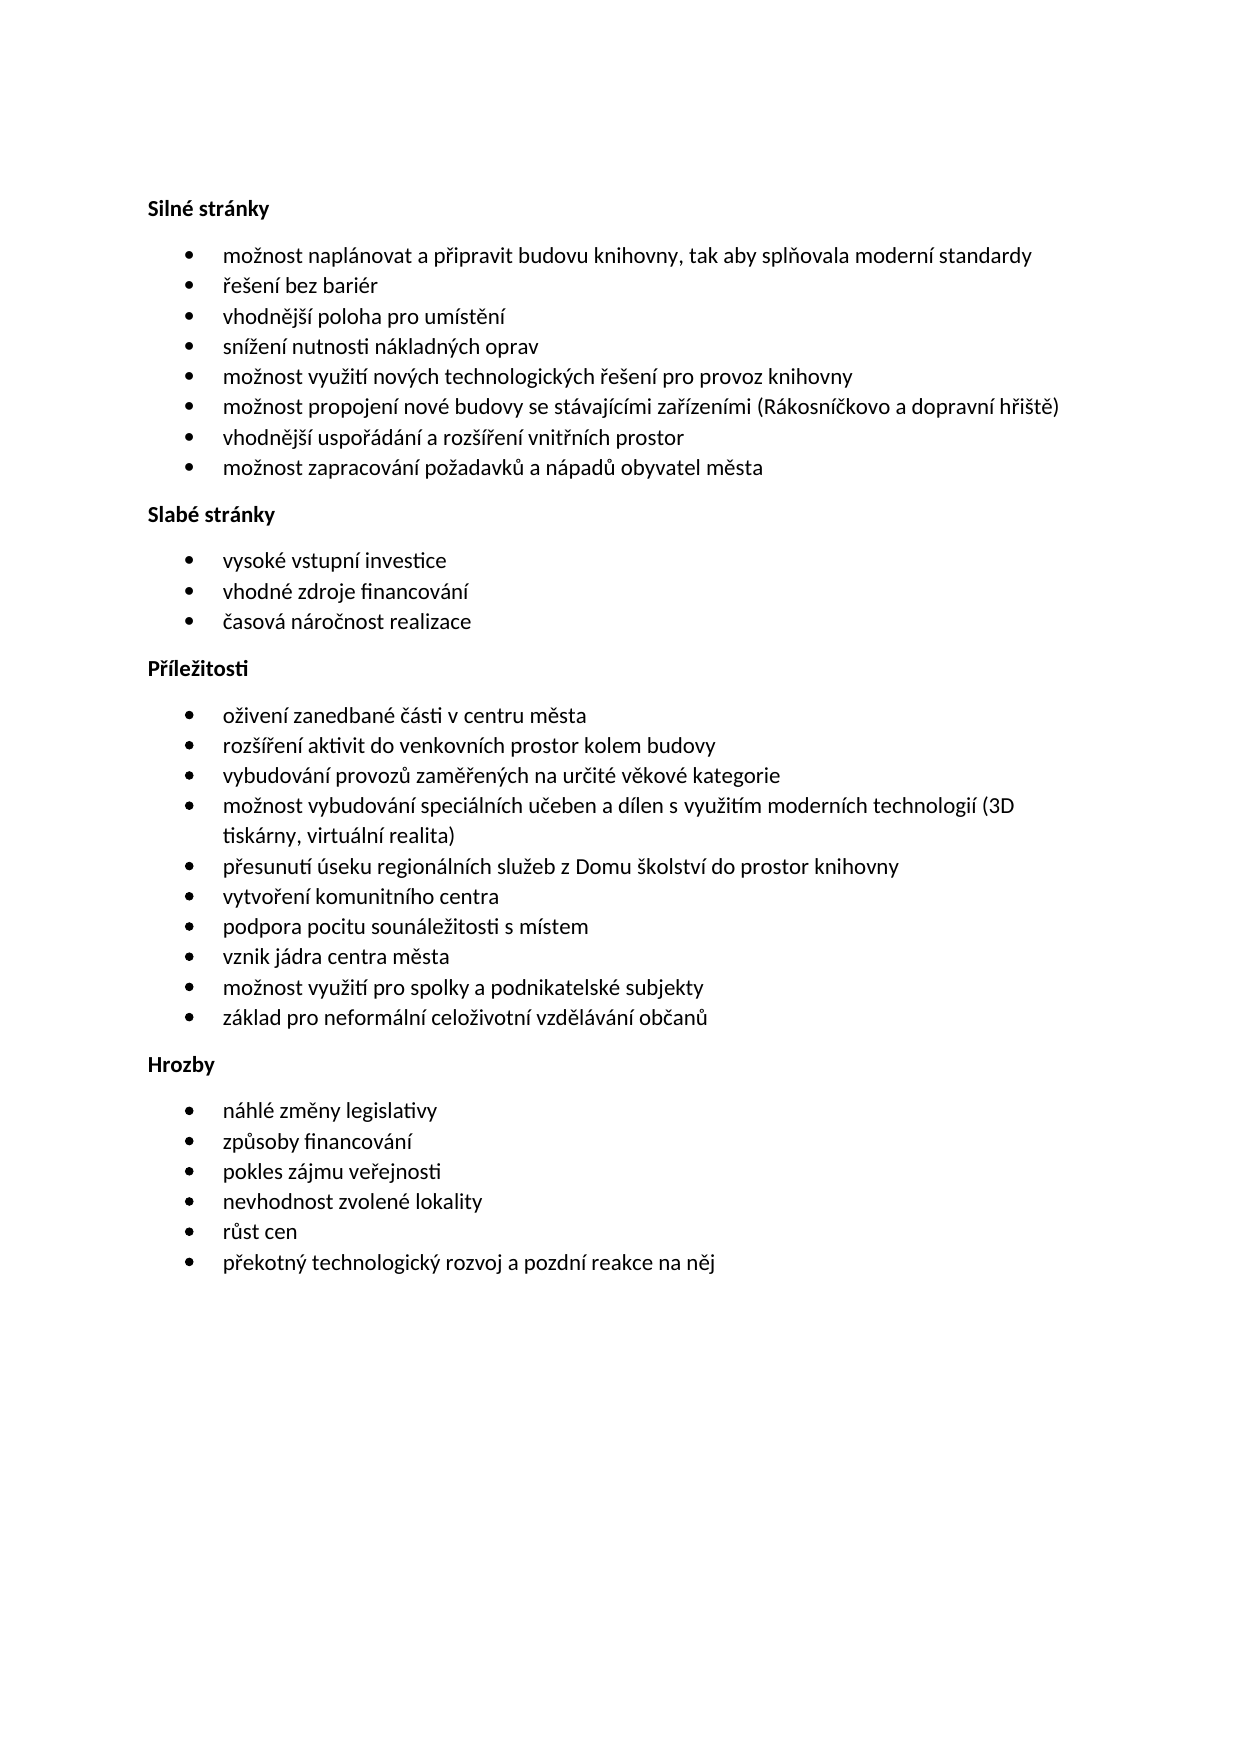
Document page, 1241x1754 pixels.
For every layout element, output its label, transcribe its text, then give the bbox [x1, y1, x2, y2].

list možnost využití pro spolky a podnikatelské subjekty [185, 973, 1093, 1001]
list pokles zájmu veřejnosti [185, 1157, 1093, 1185]
list možnost využití nových technologických řešení pro provoz knihovny [185, 362, 1093, 390]
list způsoby financování [185, 1127, 1093, 1155]
list vhodnější uspořádání a rozšíření vnitřních prostor [185, 423, 1093, 451]
list podpora pocitu sounáležitosti s místem [185, 912, 1093, 940]
list řešení bez bariér [185, 272, 1093, 299]
list vysoké vstupní investice [185, 547, 1093, 574]
list vybudování provozů zaměřených na určité věkové kategorie [185, 761, 1093, 789]
list možnost naplánovat a připravit budovu knihovny, tak aby splňovala moderní standardy [185, 241, 1093, 269]
text Slabé stránky [148, 500, 1093, 528]
list snížení nutnosti nákladných oprav [185, 332, 1093, 360]
list růst cen [185, 1217, 1093, 1245]
list vhodnější poloha pro umístění [185, 302, 1093, 330]
list vytvoření komunitního centra [185, 882, 1093, 910]
list oživení zanedbané části v centru města [185, 701, 1093, 729]
text Hrozby [148, 1050, 1093, 1078]
list rozšíření aktivit do venkovních prostor kolem budovy [185, 731, 1093, 759]
list možnost zapracování požadavků a nápadů obyvatel města [185, 453, 1093, 481]
list možnost vybudování speciálních učeben a dílen s využitím moderních technologií (3D tiskárny, virtuální realita) [185, 791, 1093, 849]
list možnost propojení nové budovy se stávajícími zařízeními (Rákosníčkovo a dopravní hřiště) [185, 392, 1093, 420]
list časová náročnost realizace [185, 607, 1093, 635]
list překotný technologický rozvoj a pozdní reakce na něj [185, 1248, 1093, 1276]
list přesunutí úseku regionálních služeb z Domu školství do prostor knihovny [185, 852, 1093, 880]
text Silné stránky [148, 194, 1093, 222]
list náhlé změny legislativy [185, 1097, 1093, 1124]
list základ pro neformální celoživotní vzdělávání občanů [185, 1003, 1093, 1031]
list vhodné zdroje financování [185, 577, 1093, 605]
list nevhodnost zvolené lokality [185, 1187, 1093, 1215]
text Příležitosti [148, 654, 1093, 682]
list vznik jádra centra města [185, 942, 1093, 970]
